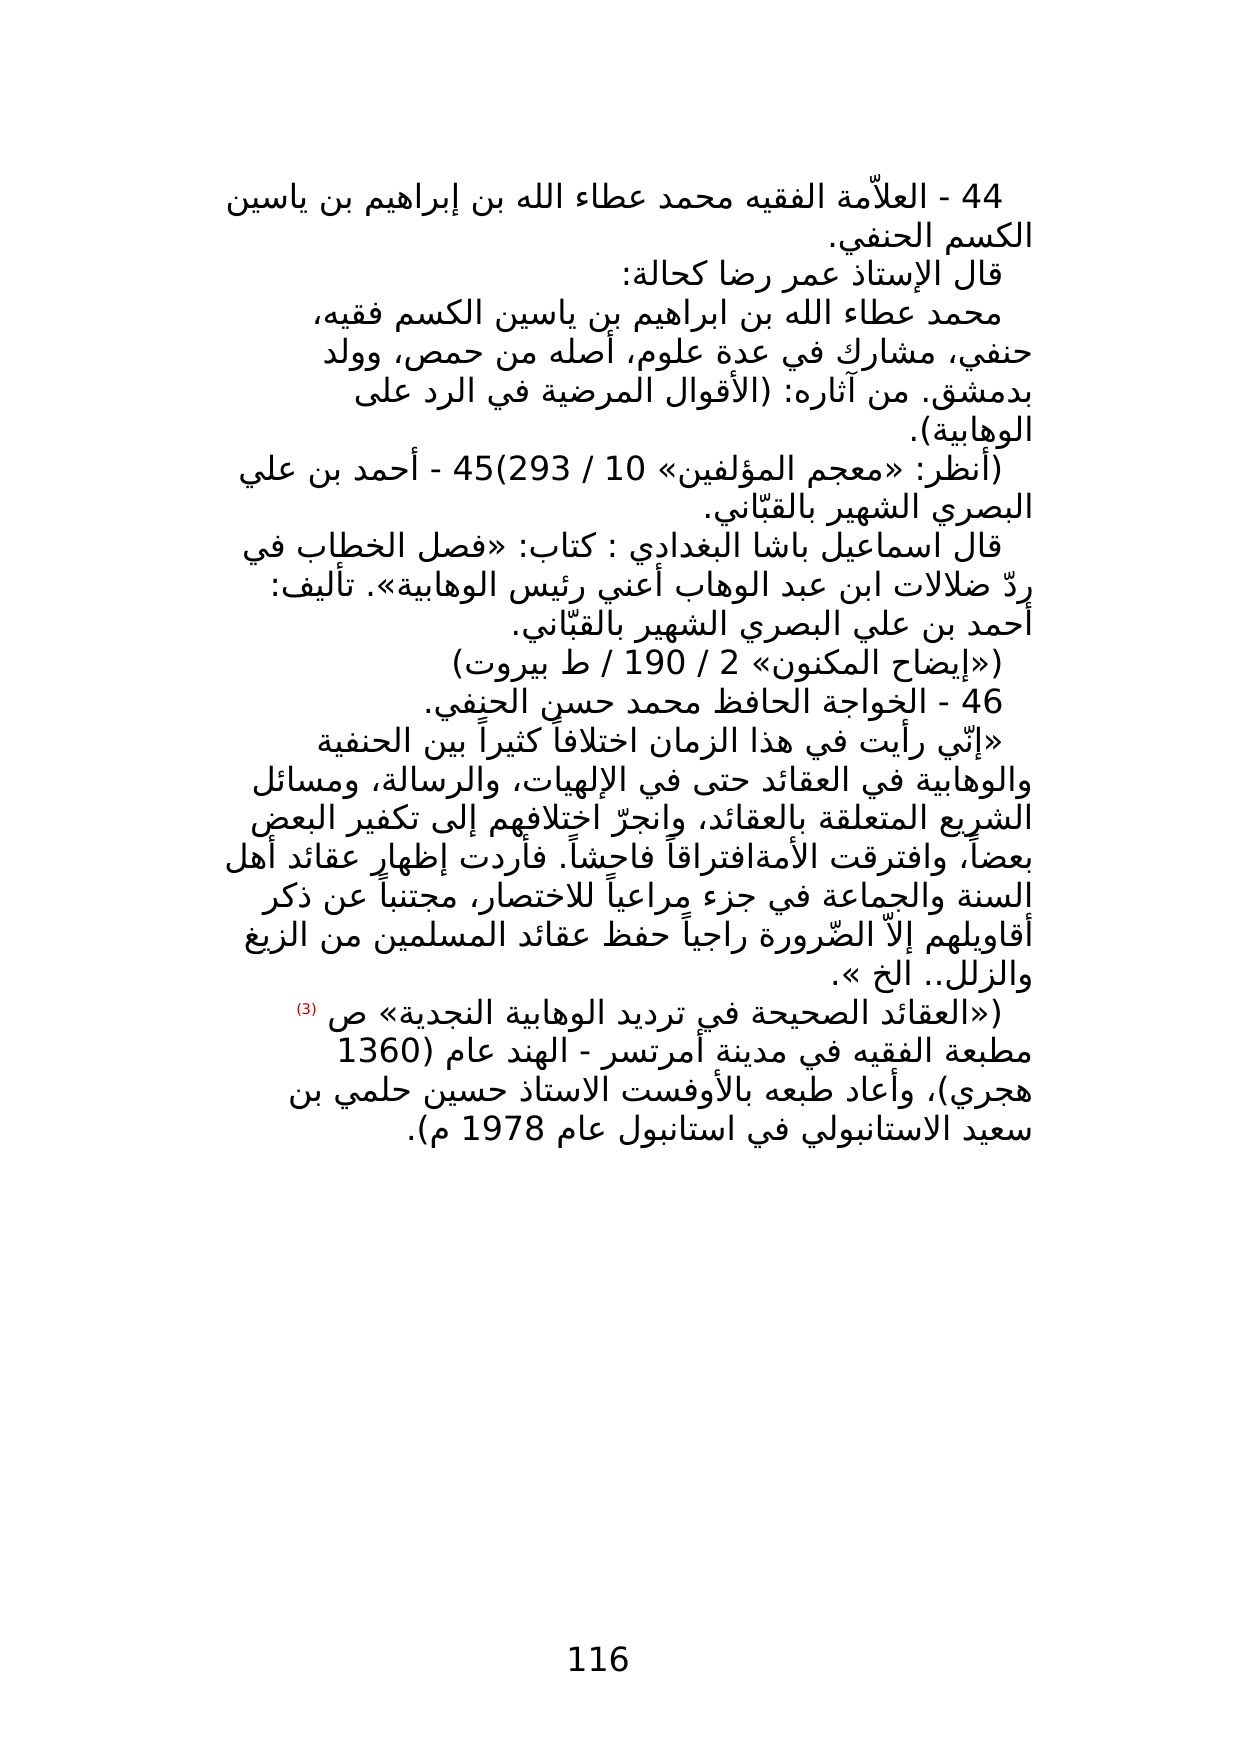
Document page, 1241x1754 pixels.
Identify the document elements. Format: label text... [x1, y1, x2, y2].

text قال الإستاذ عمر رضا كحالة: [222, 255, 1033, 294]
text قال اسماعيل باشا البغدادي : كتاب: «فصل الخطاب في ردّ ضلالات ابن عبد الوهاب أعني رئيس الوهابية». تأليف: أحمد بن علي البصري الشهير بالقبّاني. [222, 527, 1033, 643]
text 46 - الخواجة الحافظ محمد حسن الحنفي. [222, 682, 1033, 721]
text (أنظر: «معجم المؤلفين» 10 / 293)45 - أحمد بن علي البصري الشهير بالقبّاني. [222, 449, 1033, 527]
text محمد عطاء الله بن ابراهيم بن ياسين الكسم فقيه، حنفي، مشارك في عدة علوم، أصله من حمص، وولد بدمشق. من آثاره: (الأقوال المرضية في الرد على الوهابية). [222, 294, 1033, 449]
text («العقائد الصحيحة في ترديد الوهابية النجدية» ص (3) مطبعة الفقيه في مدينة أمرتسر - الهند عام (1360 هجري)، وأعاد طبعه بالأوفست الاستاذ حسين حلمي بن سعيد الاستانبولي في استانبول عام 1978 م). [222, 993, 1033, 1148]
text «إنّي رأيت في هذا الزمان اختلافاً كثيراً بين الحنفية والوهابية في العقائد حتى في الإلهيات، والرسالة، ومسائل الشريع المتعلقة بالعقائد، وانجرّ اختلافهم إلى تكفير البعض بعضاً، وافترقت الأمةافتراقاً فاحشاً. فأردت إظهار عقائد أهل السنة والجماعة في جزء مراعياً للاختصار، مجتنباً عن ذكر أقاويلهم إلاّ الضّرورة راجياً حفظ عقائد المسلمين من الزيغ والزلل.. الخ ». [222, 721, 1033, 993]
text («إيضاح المكنون» 2 / 190 / ط بيروت) [222, 643, 1033, 682]
text 44 - العلاّمة الفقيه محمد عطاء الله بن إبراهيم بن ياسين الكسم الحنفي. [222, 177, 1033, 255]
